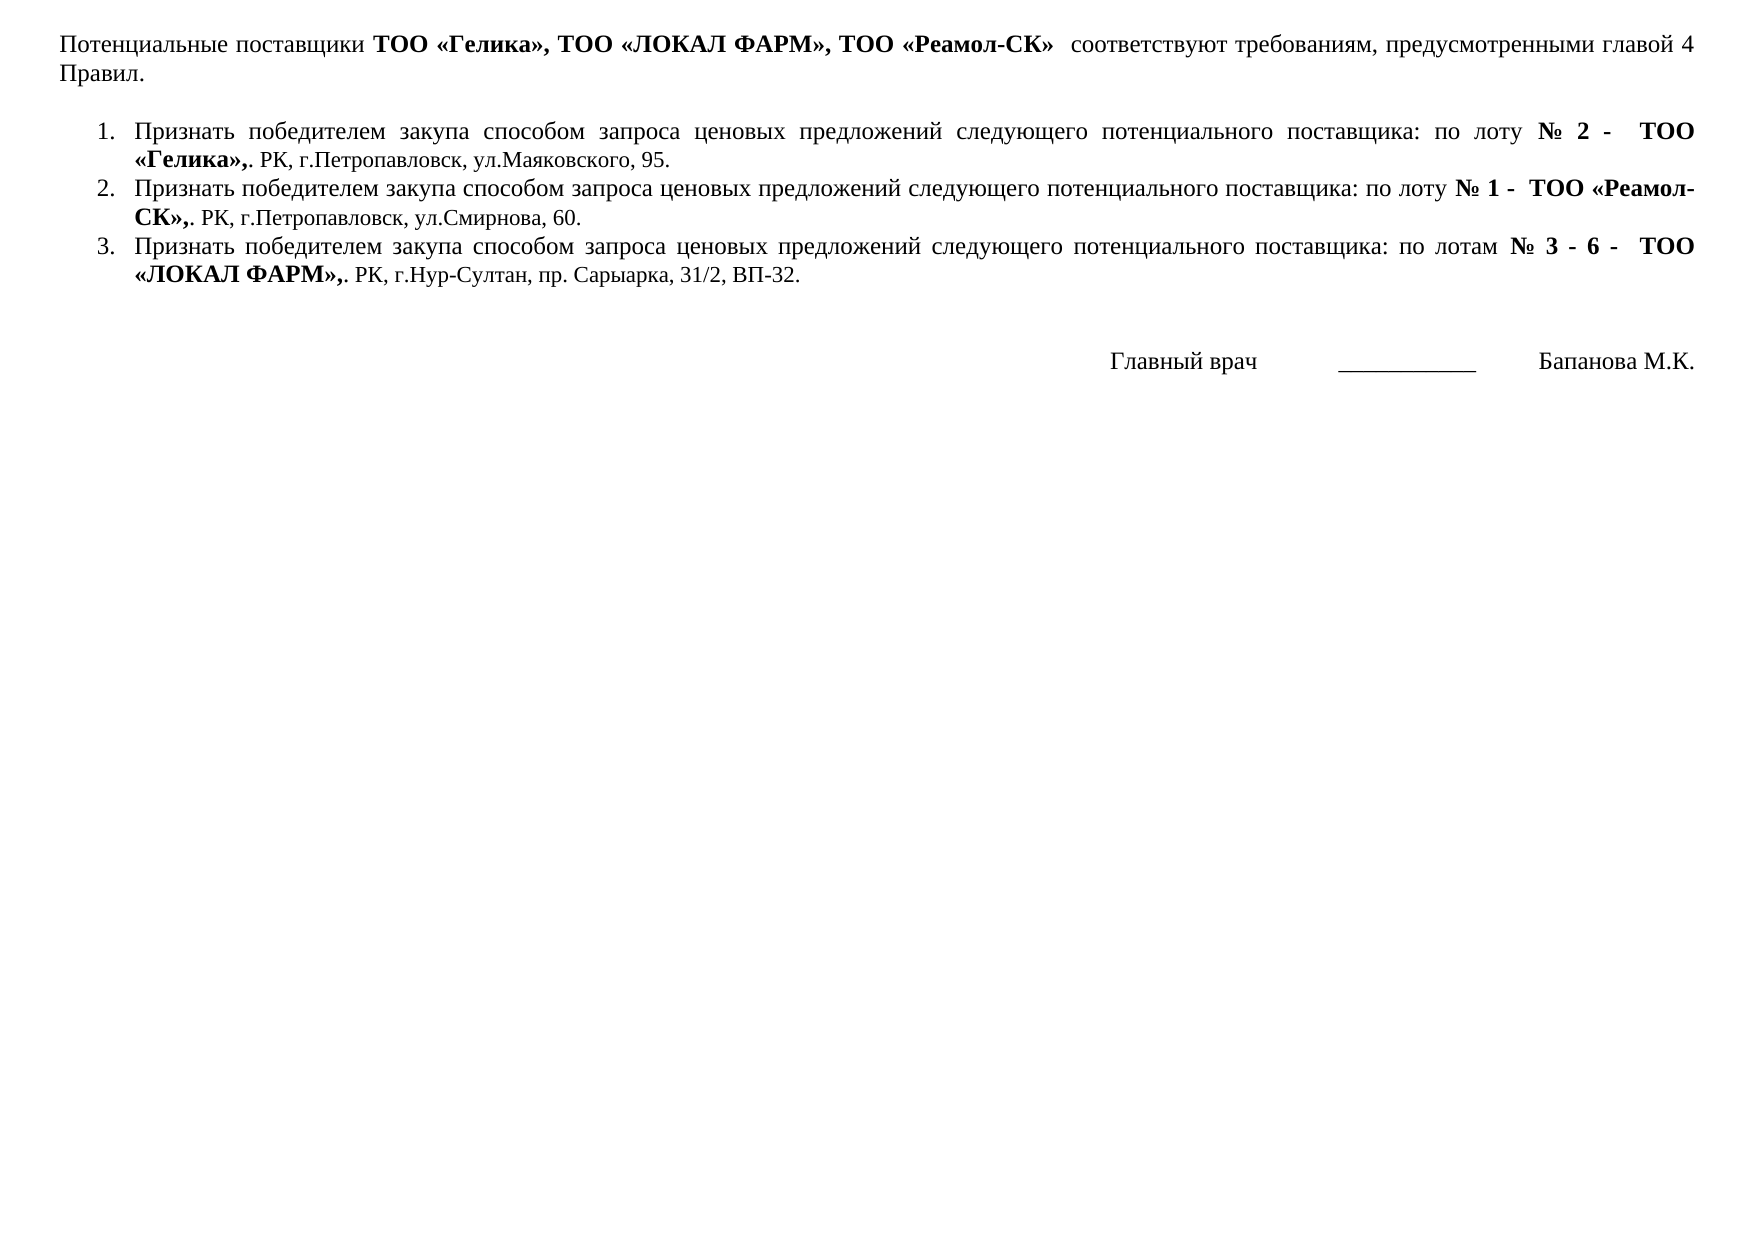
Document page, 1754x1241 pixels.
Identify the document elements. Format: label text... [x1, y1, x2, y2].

list Признать победителем закупа способом запроса ценовых предложений следующего потенциального поставщика: по лоту № 1 - ТОО «Реамол-СК»,. РК, г.Петропавловск, ул.Смирнова, 60. [97, 173, 1695, 231]
list Признать победителем закупа способом запроса ценовых предложений следующего потенциального поставщика: по лоту № 2 - ТОО «Гелика»,. РК, г.Петропавловск, ул.Маяковского, 95. [97, 116, 1695, 173]
list Признать победителем закупа способом запроса ценовых предложений следующего потенциального поставщика: по лотам № 3 - 6 - ТОО «ЛОКАЛ ФАРМ»,. РК, г.Нур-Султан, пр. Сарыарка, 31/2, ВП-32. [97, 231, 1695, 288]
text Главный врач ___________ Бапанова М.К. [59, 346, 1695, 374]
text Потенциальные поставщики ТОО «Гелика», ТОО «ЛОКАЛ ФАРМ», ТОО «Реамол-СК» соответствуют требованиям, предусмотренными главой 4 Правил. [59, 29, 1695, 87]
